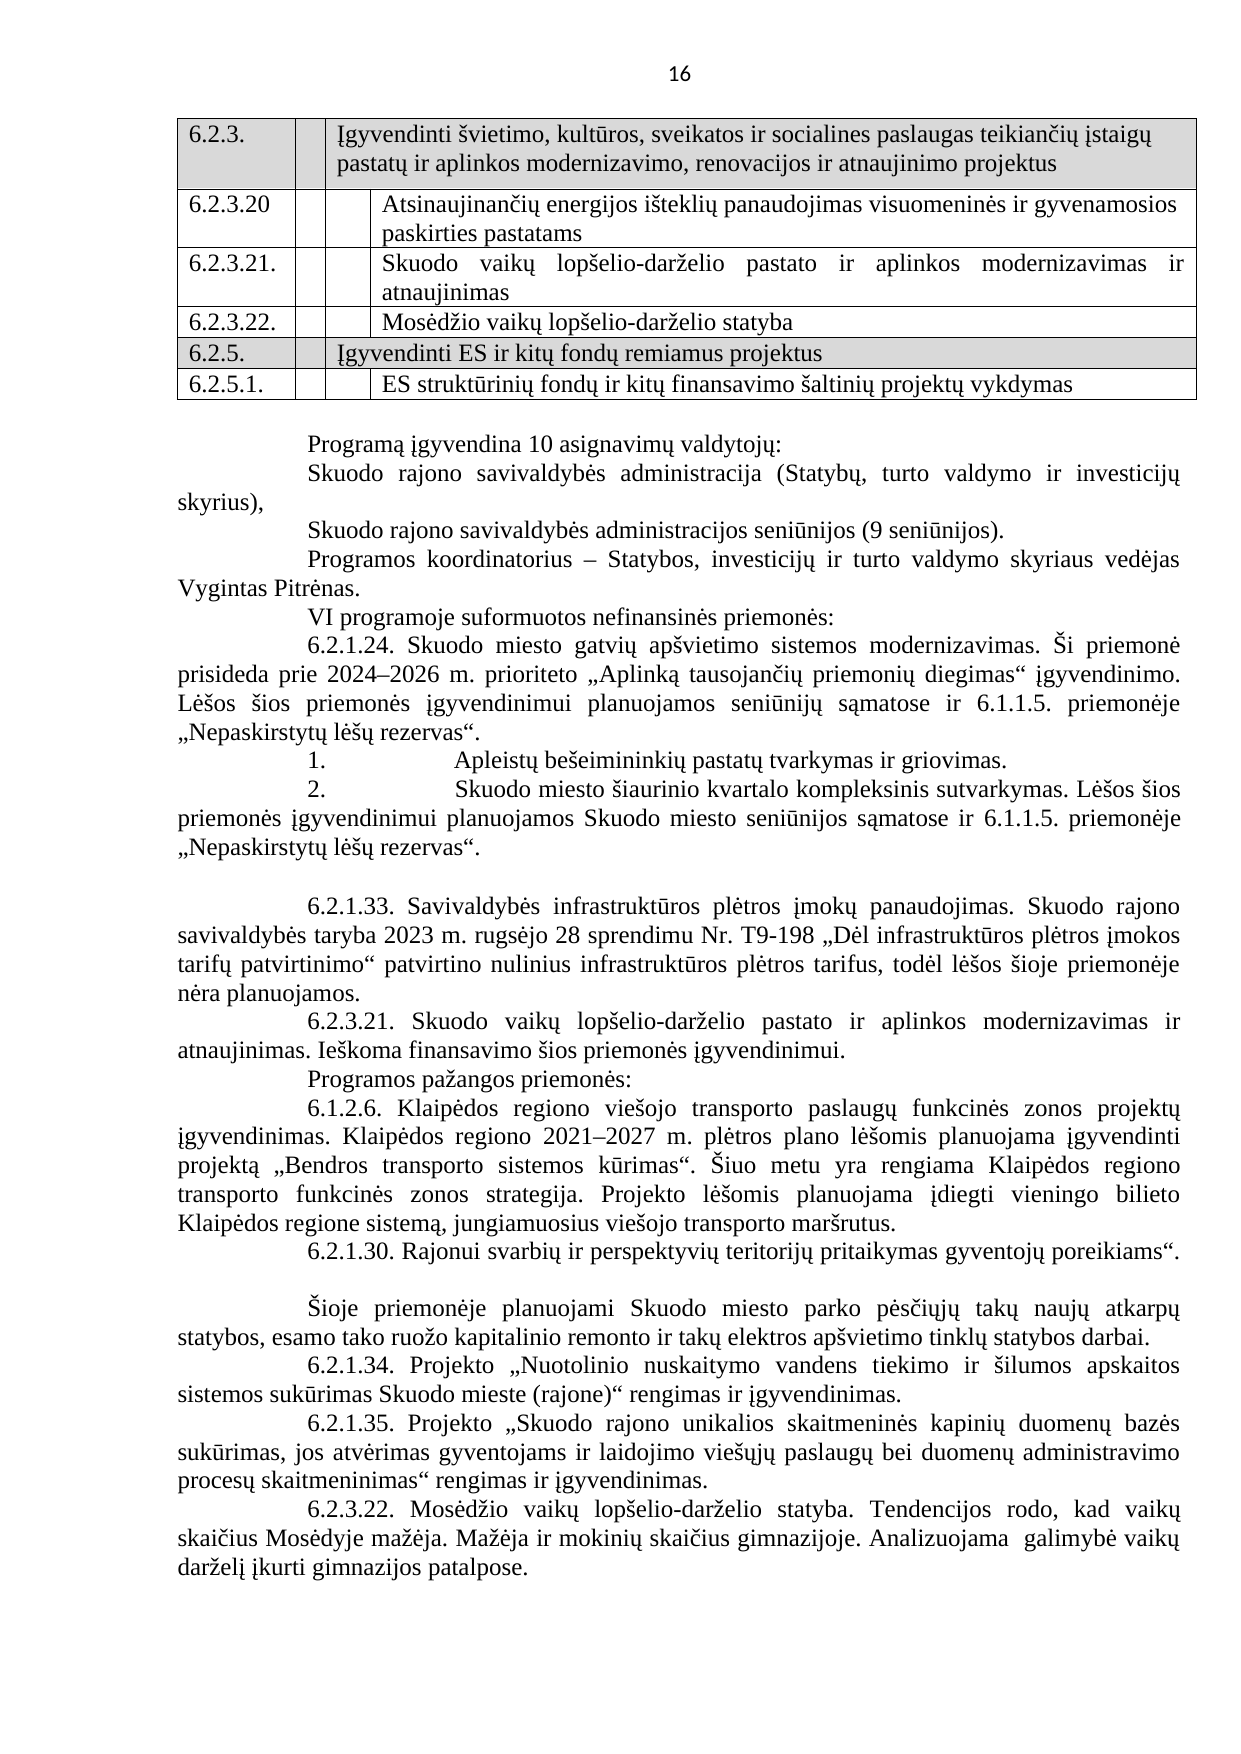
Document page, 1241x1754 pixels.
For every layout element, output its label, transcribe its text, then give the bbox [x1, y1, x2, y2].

text 6.2.1.35. Projekto „Skuodo rajono unikalios skaitmeninės kapinių duomenų bazės sukūrimas, jos atvėrimas gyventojams ir laidojimo viešųjų paslaugų bei duomenų administravimo procesų skaitmeninimas“ rengimas ir įgyvendinimas. [177, 1408, 1181, 1494]
table_cell [326, 307, 370, 337]
table_cell 6.2.3. [178, 119, 295, 188]
text Šioje priemonėje planuojami Skuodo miesto parko pėsčiųjų takų naujų atkarpų statybos, esamo tako ruožo kapitalinio remonto ir takų elektros apšvietimo tinklų statybos darbai. [177, 1293, 1181, 1351]
table_cell [326, 248, 370, 306]
table_cell [326, 190, 370, 247]
table_cell [296, 119, 325, 188]
table_cell [296, 248, 325, 306]
text 6.2.3.21. Skuodo vaikų lopšelio-darželio pastato ir aplinkos modernizavimas ir atnaujinimas. Ieškoma finansavimo šios priemonės įgyvendinimui. [177, 1006, 1181, 1064]
table_cell Mosėdžio vaikų lopšelio-darželio statyba [371, 307, 1196, 337]
table_cell [296, 369, 325, 399]
text Programos pažangos priemonės: [177, 1064, 1181, 1093]
table_cell Įgyvendinti švietimo, kultūros, sveikatos ir socialines paslaugas teikiančių įstaigų pastatų ir aplinkos modernizavimo, renovacijos ir atnaujinimo projektus [326, 119, 1196, 188]
list Skuodo miesto šiaurinio kvartalo kompleksinis sutvarkymas. Lėšos šios priemonės įgyvendinimui planuojamos Skuodo miesto seniūnijos sąmatose ir 6.1.1.5. priemonėje „Nepaskirstytų lėšų rezervas“. [177, 774, 1181, 860]
text 6.2.1.33. Savivaldybės infrastruktūros plėtros įmokų panaudojimas. Skuodo rajono savivaldybės taryba 2023 m. rugsėjo 28 sprendimu Nr. T9-198 „Dėl infrastruktūros plėtros įmokos tarifų patvirtinimo“ patvirtino nulinius infrastruktūros plėtros tarifus, todėl lėšos šioje priemonėje nėra planuojamos. [177, 891, 1181, 1006]
text 6.2.3.22. Mosėdžio vaikų lopšelio-darželio statyba. Tendencijos rodo, kad vaikų skaičius Mosėdyje mažėja. Mažėja ir mokinių skaičius gimnazijoje. Analizuojama galimybė vaikų darželį įkurti gimnazijos patalpose. [177, 1494, 1181, 1581]
list Apleistų bešeimininkių pastatų tvarkymas ir griovimas. [177, 745, 1181, 774]
table_cell Skuodo vaikų lopšelio-darželio pastato ir aplinkos modernizavimas ir atnaujinimas [371, 248, 1196, 306]
text VI programoje suformuotos nefinansinės priemonės: [177, 602, 1181, 630]
table_cell 6.2.3.20 [178, 190, 295, 247]
text 6.1.2.6. Klaipėdos regiono viešojo transporto paslaugų funkcinės zonos projektų įgyvendinimas. Klaipėdos regiono 2021–2027 m. plėtros plano lėšomis planuojama įgyvendinti projektą „Bendros transporto sistemos kūrimas“. Šiuo metu yra rengiama Klaipėdos regiono transporto funkcinės zonos strategija. Projekto lėšomis planuojama įdiegti vieningo bilieto Klaipėdos regione sistemą, jungiamuosius viešojo transporto maršrutus. [177, 1093, 1181, 1236]
table_cell Įgyvendinti ES ir kitų fondų remiamus projektus [326, 338, 1196, 368]
table_cell 6.2.5.1. [178, 369, 295, 399]
text 6.2.1.30. Rajonui svarbių ir perspektyvių teritorijų pritaikymas gyventojų poreikiams“. [177, 1236, 1181, 1293]
table_cell 6.2.3.22. [178, 307, 295, 337]
table_cell [296, 190, 325, 247]
text Skuodo rajono savivaldybės administracija (Statybų, turto valdymo ir investicijų skyrius), [177, 458, 1181, 515]
table_cell 6.2.3.21. [178, 248, 295, 306]
table_cell [326, 369, 370, 399]
table_cell Atsinaujinančių energijos išteklių panaudojimas visuomeninės ir gyvenamosios paskirties pastatams [371, 190, 1196, 247]
text 6.2.1.34. Projekto „Nuotolinio nuskaitymo vandens tiekimo ir šilumos apskaitos sistemos sukūrimas Skuodo mieste (rajone)“ rengimas ir įgyvendinimas. [177, 1351, 1181, 1408]
table_cell ES struktūrinių fondų ir kitų finansavimo šaltinių projektų vykdymas [371, 369, 1196, 399]
text Programos koordinatorius – Statybos, investicijų ir turto valdymo skyriaus vedėjas Vygintas Pitrėnas. [177, 544, 1181, 602]
table_cell [296, 338, 325, 368]
text Skuodo rajono savivaldybės administracijos seniūnijos (9 seniūnijos). [177, 515, 1181, 544]
text Programą įgyvendina 10 asignavimų valdytojų: [177, 429, 1181, 458]
text 6.2.1.24. Skuodo miesto gatvių apšvietimo sistemos modernizavimas. Ši priemonė prisideda prie 2024–2026 m. prioriteto „Aplinką tausojančių priemonių diegimas“ įgyvendinimo. Lėšos šios priemonės įgyvendinimui planuojamos seniūnijų sąmatose ir 6.1.1.5. priemonėje „Nepaskirstytų lėšų rezervas“. [177, 630, 1181, 745]
table_cell [296, 307, 325, 337]
table_cell 6.2.5. [178, 338, 295, 368]
